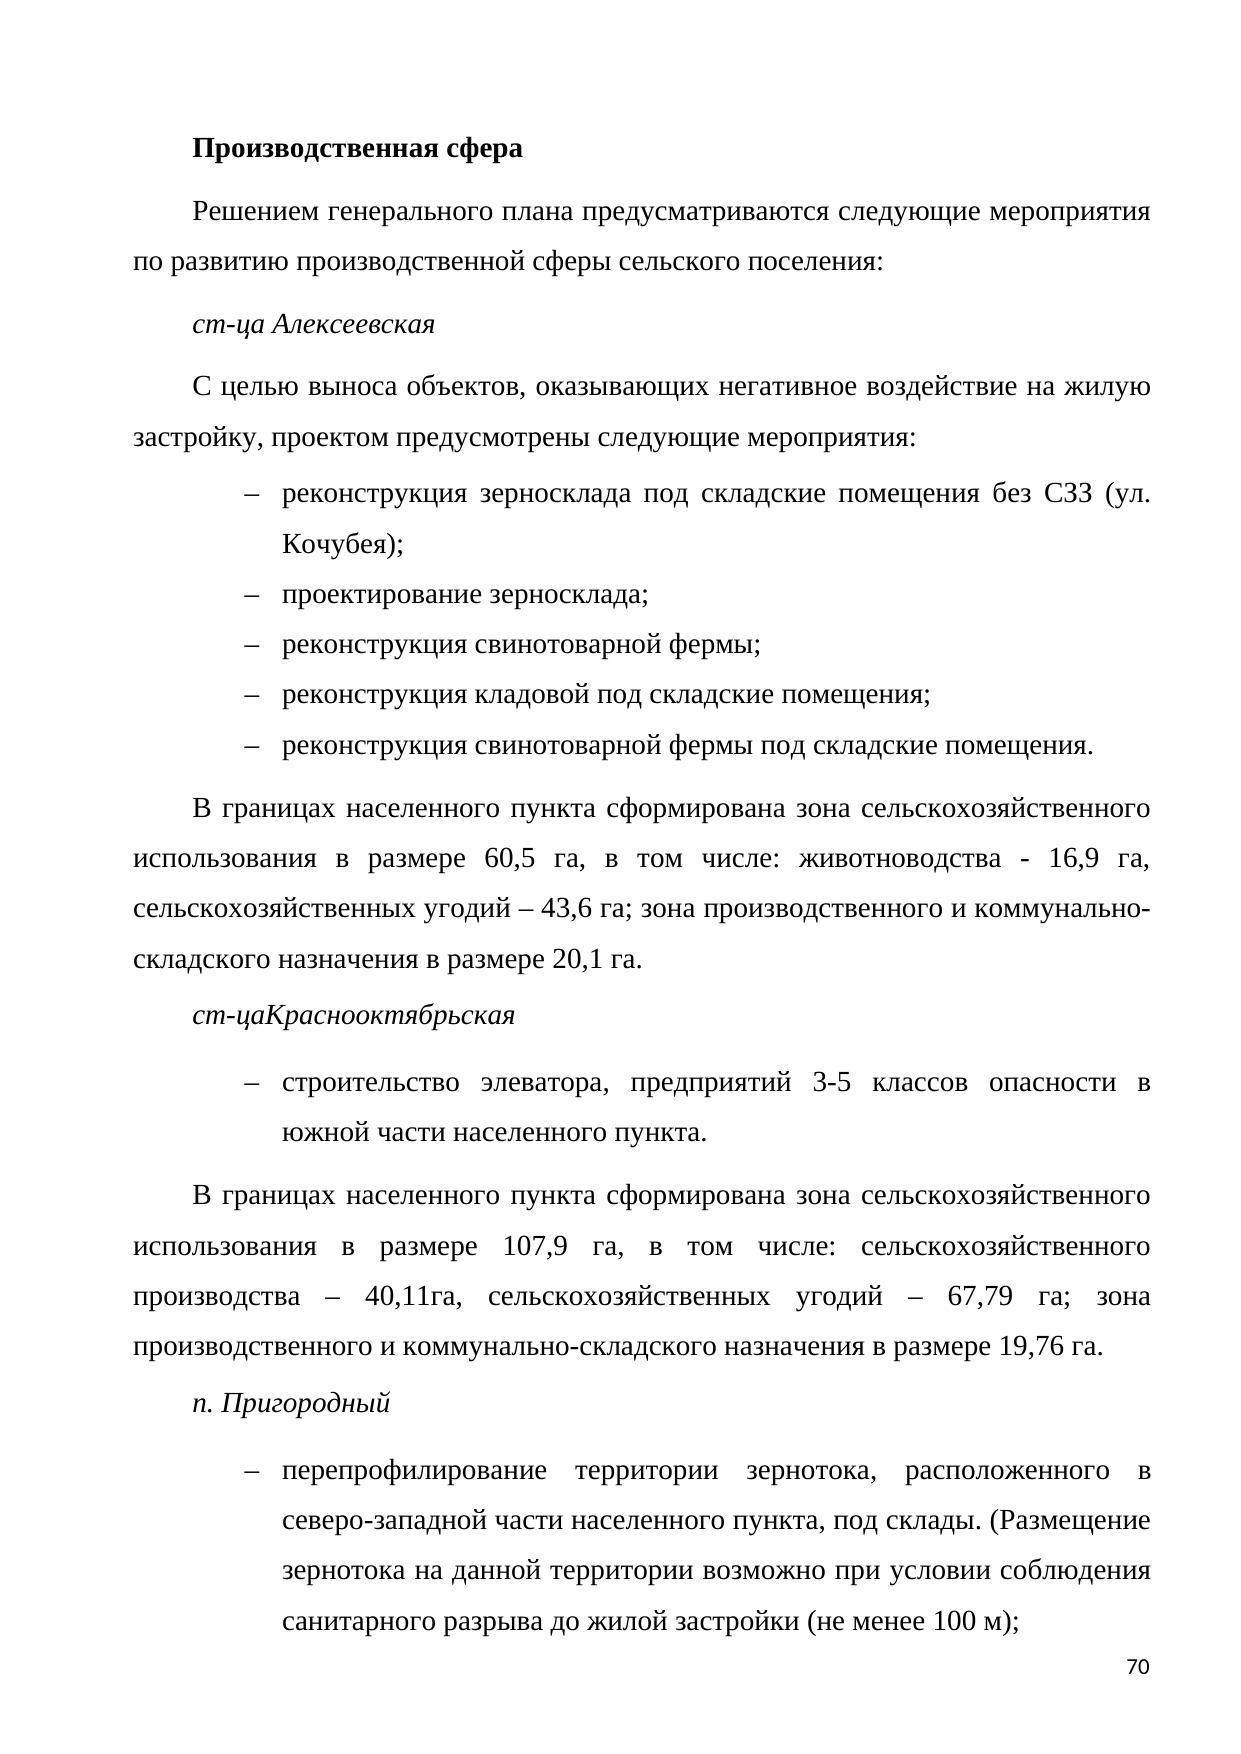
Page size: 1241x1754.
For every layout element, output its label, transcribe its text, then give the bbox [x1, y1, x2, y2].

text С целью выноса объектов, оказывающих негативное воздействие на жилую застройку, проектом предусмотрены следующие мероприятия: [133, 368, 1152, 452]
list реконструкция свинотоварной фермы; [244, 626, 1152, 660]
list Производственная сфера [133, 130, 1152, 163]
list реконструкция зерносклада под складские помещения без СЗЗ (ул. Кочубея); [244, 475, 1152, 559]
text ст-ца Алексеевская [133, 306, 1152, 339]
list проектирование зерносклада; [244, 576, 1152, 609]
list строительство элеватора, предприятий 3-5 классов опасности в южной части населенного пункта. [244, 1064, 1152, 1148]
text п. Пригородный [133, 1385, 1152, 1418]
text В границах населенного пункта сформирована зона сельскохозяйственного использования в размере 60,5 га, в том числе: животноводства - 16,9 га, сельскохозяйственных угодий – 43,6 га; зона производственного и коммунально-складского назначения в размере 20,1 га. [133, 790, 1152, 974]
list реконструкция кладовой под складские помещения; [244, 677, 1152, 710]
text В границах населенного пункта сформирована зона сельскохозяйственного использования в размере 107,9 га, в том числе: сельскохозяйственного производства – 40,11га, сельскохозяйственных угодий – 67,79 га; зона производственного и коммунально-складского назначения в размере 19,76 га. [133, 1177, 1152, 1362]
list реконструкция свинотоварной фермы под складские помещения. [244, 727, 1152, 761]
text Решением генерального плана предусматриваются следующие мероприятия по развитию производственной сферы сельского поселения: [133, 193, 1152, 276]
text ст-цаКраснооктябрьская [133, 997, 1152, 1031]
list перепрофилирование территории зернотока, расположенного в северо-западной части населенного пункта, под склады. (Размещение зернотока на данной территории возможно при условии соблюдения санитарного разрыва до жилой застройки (не менее 100 м); [244, 1452, 1152, 1636]
